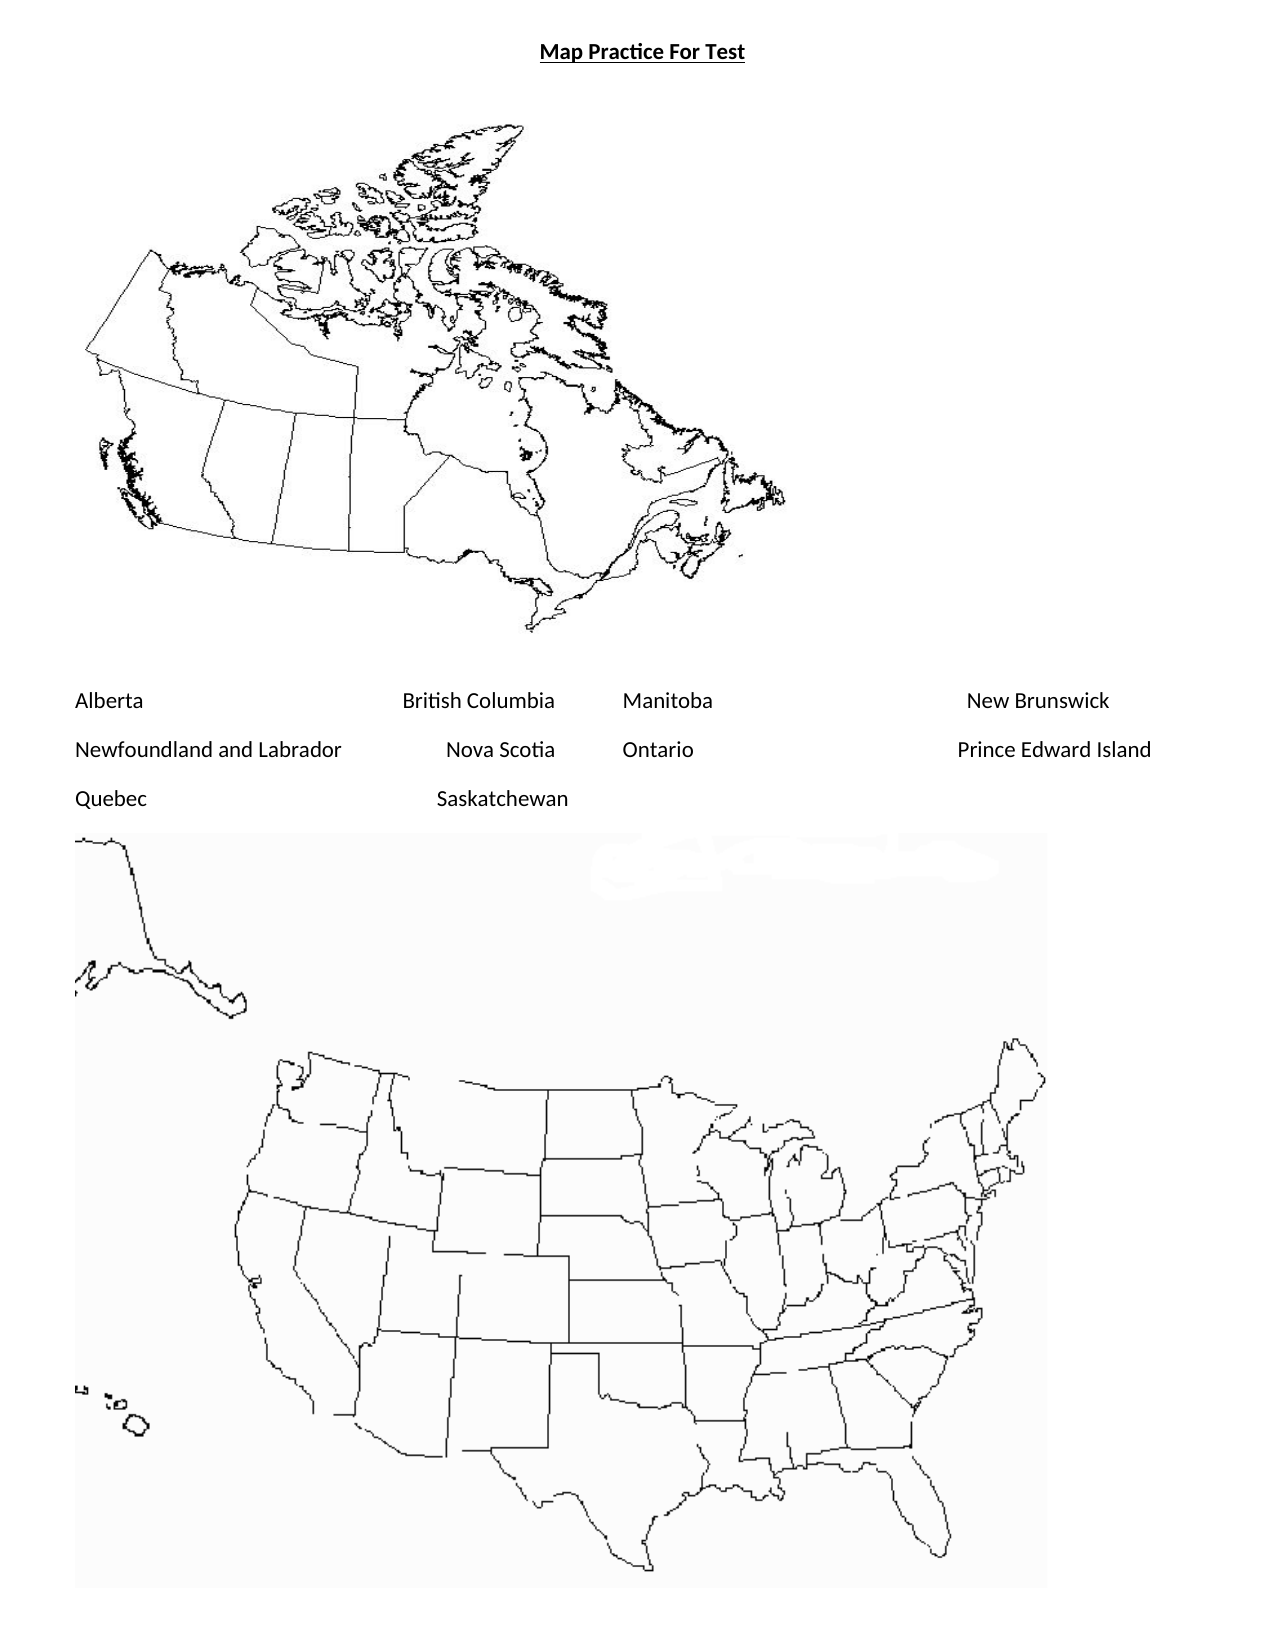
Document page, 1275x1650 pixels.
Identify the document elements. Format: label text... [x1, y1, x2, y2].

picture [75, 833, 1050, 1588]
picture [75, 90, 797, 662]
text Alberta British Columbia Manitoba New Brunswick [75, 686, 1209, 714]
text Quebec Saskatchewan [75, 784, 1209, 812]
text Newfoundland and Labrador Nova Scotia Ontario Prince Edward Island [75, 735, 1209, 763]
text Map Practice For Test [75, 37, 1209, 66]
